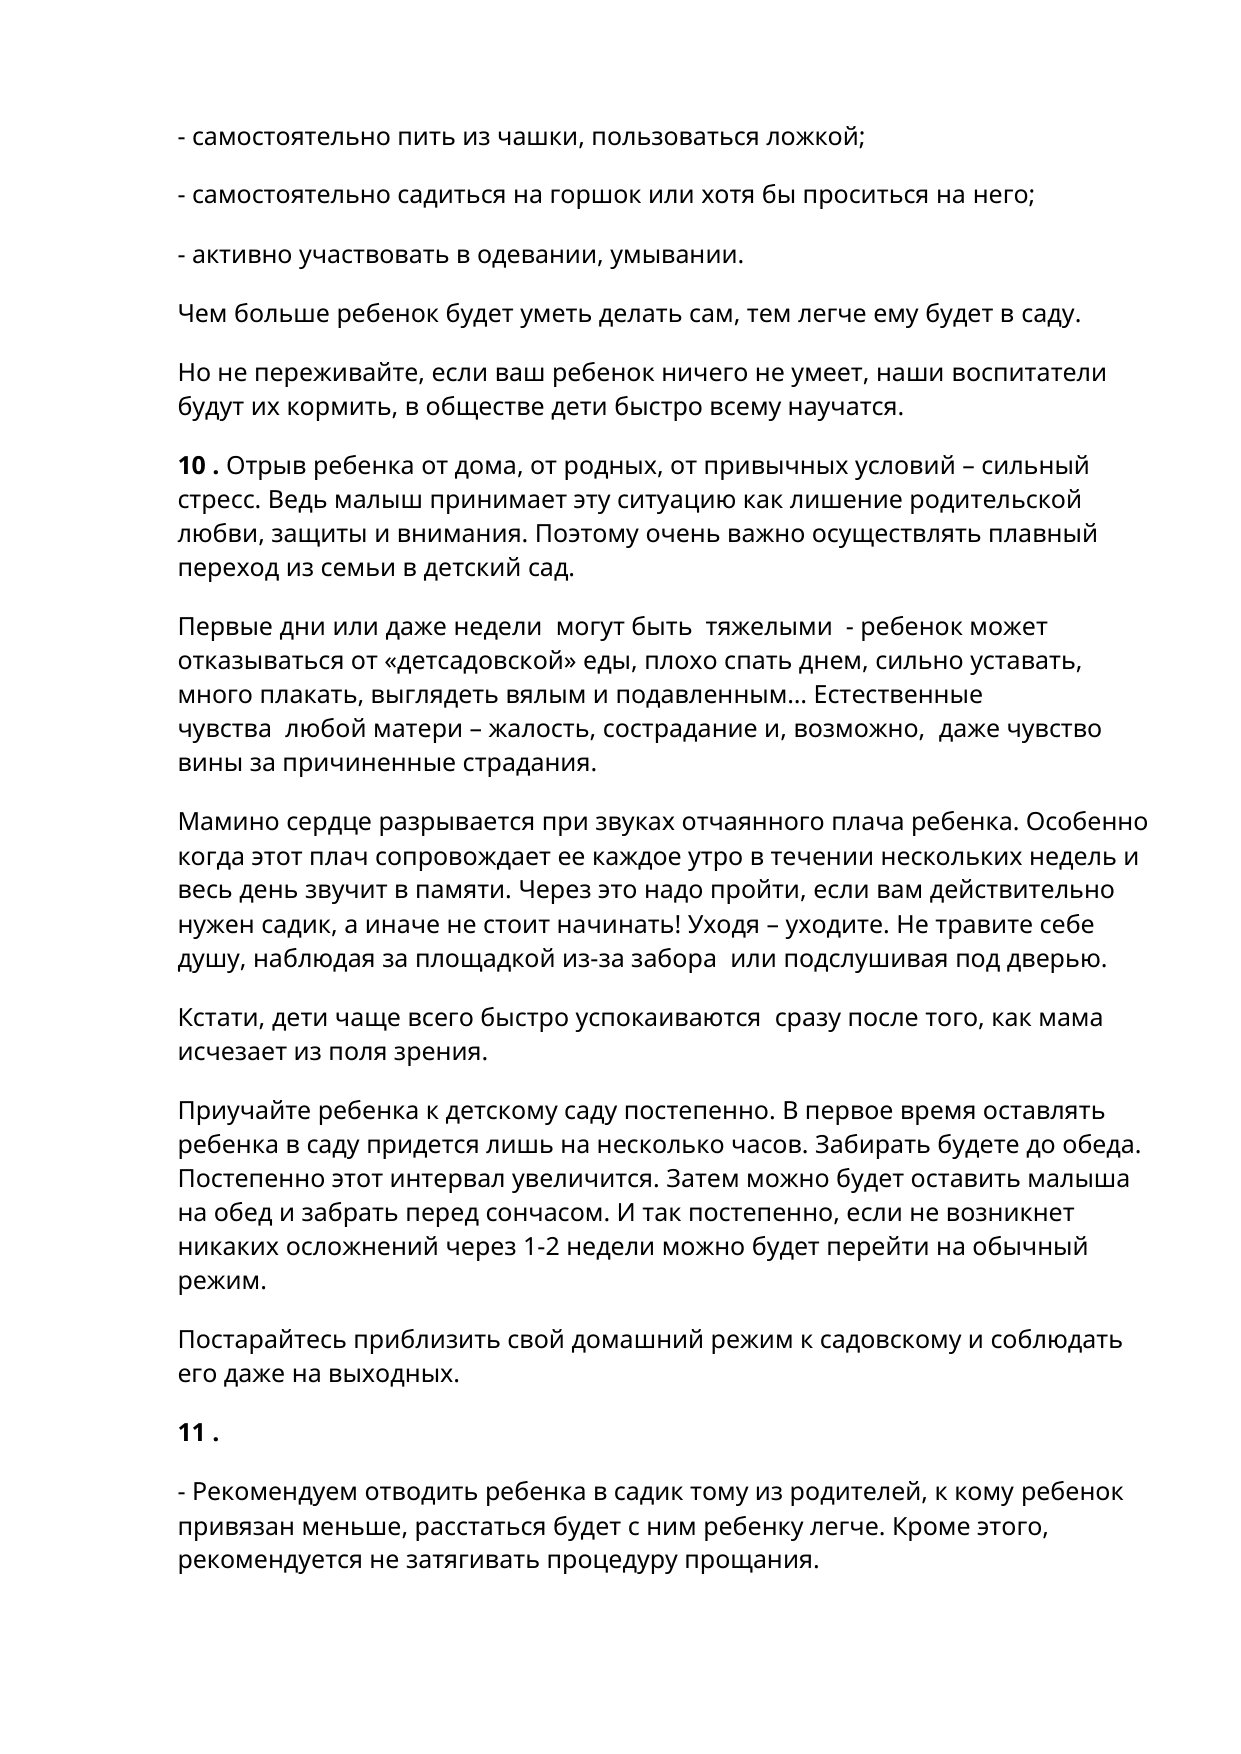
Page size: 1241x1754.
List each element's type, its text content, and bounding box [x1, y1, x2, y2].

text 10 . Отрыв ребенка от дома, от родных, от привычных условий – сильный стресс. Ведь малыш принимает эту ситуацию как лишение родительской любви, защиты и внимания. Поэтому очень важно осуществлять плавный переход из семьи в детский сад. [177, 447, 1152, 584]
text Чем больше ребенок будет уметь делать сам, тем легче ему будет в саду. [177, 295, 1152, 329]
text Но не переживайте, если ваш ребенок ничего не умеет, наши воспитатели будут их кормить, в обществе дети быстро всему научатся. [177, 354, 1152, 422]
text - самостоятельно садиться на горшок или хотя бы проситься на него; [177, 177, 1152, 211]
text Кстати, дети чаще всего быстро успокаиваются сразу после того, как мама исчезает из поля зрения. [177, 999, 1152, 1067]
text - самостоятельно пить из чашки, пользоваться ложкой; [177, 118, 1152, 152]
text Приучайте ребенка к детскому саду постепенно. В первое время оставлять ребенка в саду придется лишь на несколько часов. Забирать будете до обеда. Постепенно этот интервал увеличится. Затем можно будет оставить малыша на обед и забрать перед сончасом. И так постепенно, если не возникнет никаких осложнений через 1-2 недели можно будет перейти на обычный режим. [177, 1092, 1152, 1297]
text - активно участвовать в одевании, умывании. [177, 236, 1152, 270]
text Мамино сердце разрывается при звуках отчаянного плача ребенка. Особенно когда этот плач сопровождает ее каждое утро в течении нескольких недель и весь день звучит в памяти. Через это надо пройти, если вам действительно нужен садик, а иначе не стоит начинать! Уходя – уходите. Не травите себе душу, наблюдая за площадкой из-за забора или подслушивая под дверью. [177, 804, 1152, 974]
text - Рекомендуем отводить ребенка в садик тому из родителей, к кому ребенок привязан меньше, расстаться будет с ним ребенку легче. Кроме этого, рекомендуется не затягивать процедуру прощания. [177, 1474, 1152, 1576]
text Постарайтесь приблизить свой домашний режим к садовскому и соблюдать его даже на выходных. [177, 1322, 1152, 1390]
text Первые дни или даже недели могут быть тяжелыми - ребенок может отказываться от «детсадовской» еды, плохо спать днем, сильно уставать, много плакать, выглядеть вялым и подавленным… Естественные чувства любой матери – жалость, сострадание и, возможно, даже чувство вины за причиненные страдания. [177, 609, 1152, 779]
text 11 . [177, 1415, 1152, 1449]
